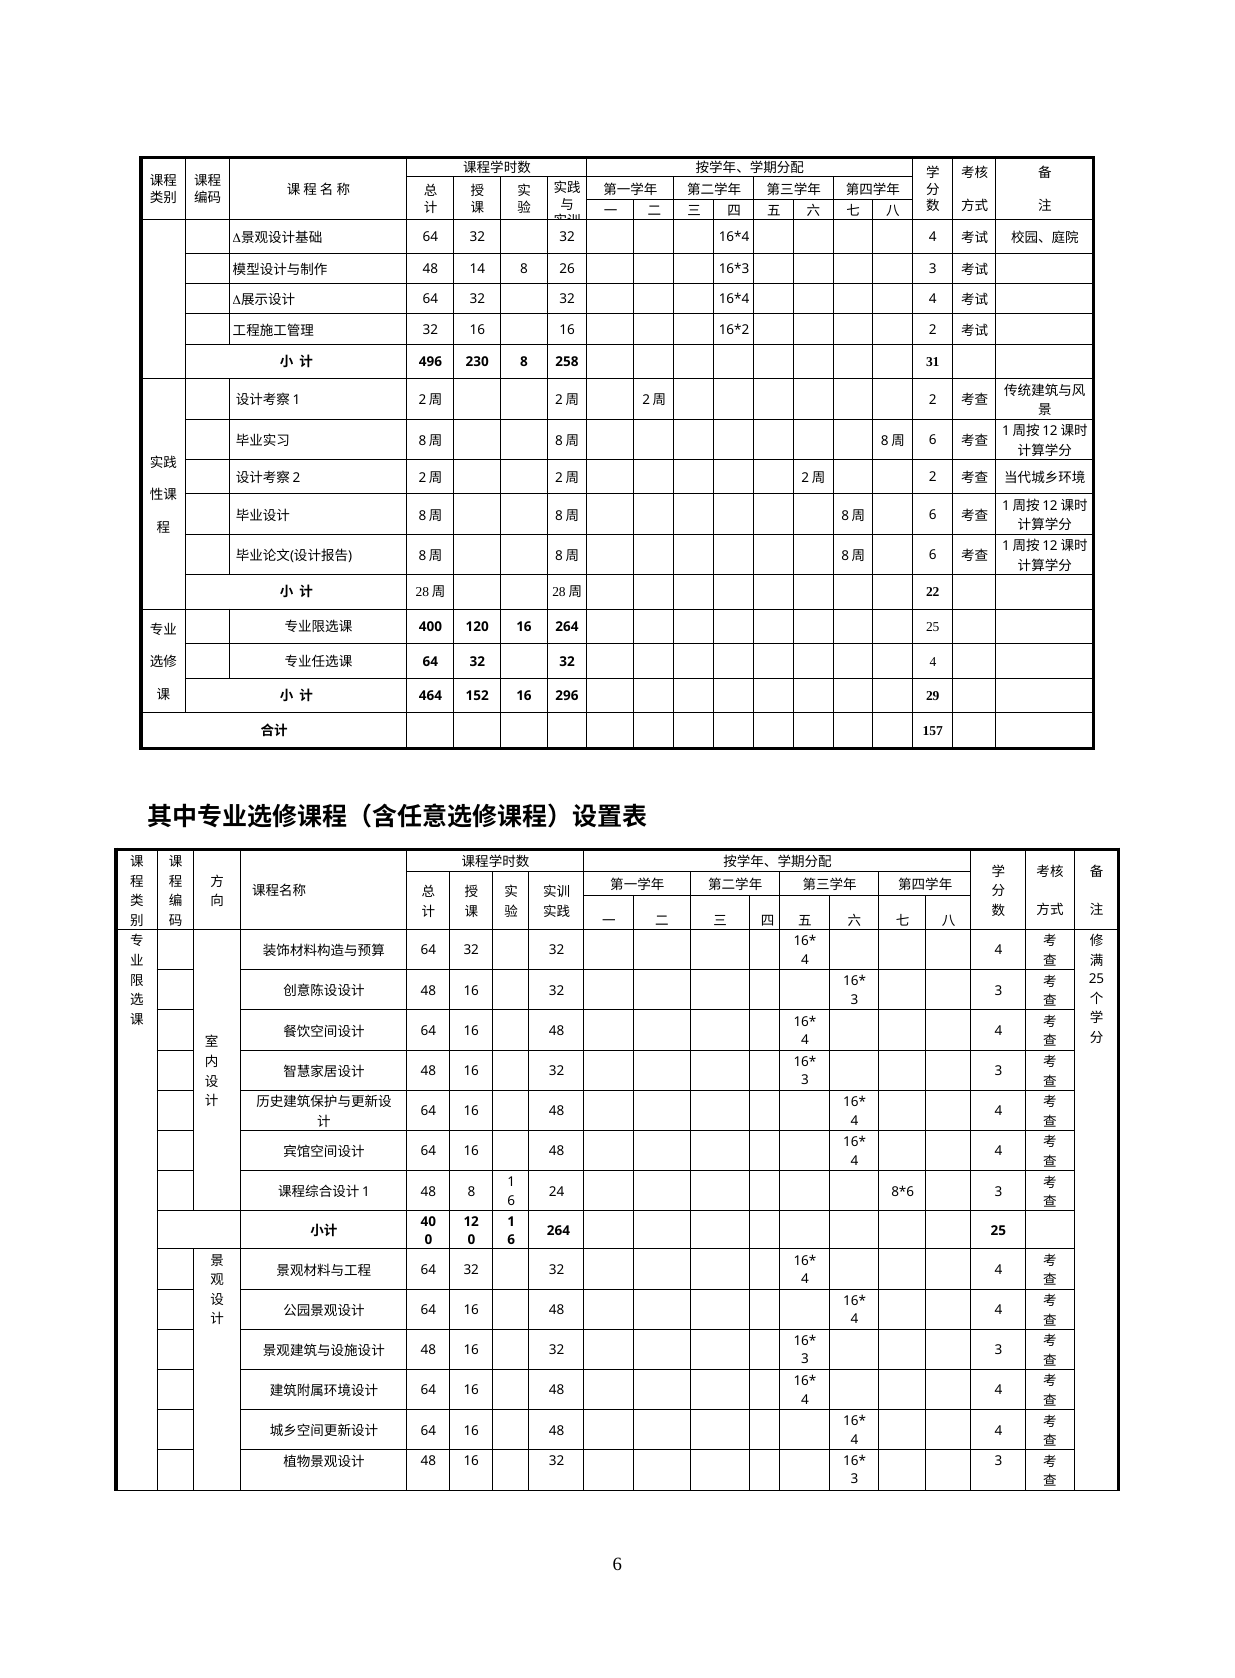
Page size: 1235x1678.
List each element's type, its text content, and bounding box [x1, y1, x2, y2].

table_cell 三 [674, 200, 713, 219]
table_cell [493, 1450, 528, 1489]
table_cell [493, 930, 528, 969]
table_cell [158, 1051, 193, 1090]
table_cell [584, 1171, 633, 1210]
table_cell [754, 460, 793, 493]
table_cell 授 课 [454, 177, 500, 219]
table_cell [454, 379, 500, 418]
table_cell 专业选修课 [143, 610, 185, 712]
table_cell 16 [548, 314, 586, 344]
table_cell 120 [450, 1211, 492, 1248]
table_cell 32 [529, 1450, 583, 1489]
table_cell 小计 [241, 1211, 406, 1248]
table_cell 16*4 [830, 1290, 878, 1329]
table_cell 实践与 实训 [548, 177, 586, 219]
table_cell [834, 644, 872, 678]
table_cell 考试 [953, 314, 995, 344]
table_cell [794, 610, 833, 643]
table_cell 16*4 [714, 284, 753, 313]
table_cell [780, 1290, 829, 1329]
table_cell 16 [454, 314, 500, 344]
table_cell [754, 713, 793, 747]
table_cell 8周 [548, 420, 586, 459]
table_cell 16*4 [714, 220, 753, 252]
table_cell 工程施工管理 [230, 314, 406, 344]
table_cell 专业限选课 [118, 930, 157, 1489]
table_cell [873, 345, 912, 378]
table_cell 25 [971, 1211, 1025, 1248]
table_cell [794, 575, 833, 608]
table_cell 1周按12课时计算学分 [996, 494, 1092, 534]
table_cell [691, 970, 749, 1009]
table_cell [186, 494, 229, 534]
table_cell [750, 1370, 779, 1409]
table_cell 考试 [953, 220, 995, 252]
table_cell [780, 1410, 829, 1449]
table_cell 考试 [953, 254, 995, 283]
table_cell [750, 930, 779, 969]
table_cell [186, 460, 229, 493]
table_cell 2 [913, 314, 952, 344]
table_cell 16 [450, 1131, 492, 1170]
table_cell 2周 [548, 379, 586, 418]
table_cell [501, 535, 547, 574]
table_cell [996, 644, 1092, 678]
table_cell 8周 [548, 535, 586, 574]
table_cell [584, 1091, 633, 1130]
table_cell [926, 1051, 970, 1090]
table_cell 第三学年 [780, 872, 878, 895]
table_cell [754, 575, 793, 608]
table_cell [750, 1131, 779, 1170]
table_cell 传统建筑与风景 [996, 379, 1092, 418]
table_header 按学年、学期分配 [584, 851, 970, 871]
table_cell [548, 713, 586, 747]
table_cell [830, 1249, 878, 1288]
table_cell [634, 679, 673, 712]
table_cell 152 [454, 679, 500, 712]
table_cell 8 [501, 345, 547, 378]
table_cell 32 [529, 930, 583, 969]
table_cell [493, 1249, 528, 1288]
table_cell [691, 1091, 749, 1130]
table_cell [501, 314, 547, 344]
table_cell [873, 679, 912, 712]
table_cell [584, 1370, 633, 1409]
table_cell [754, 314, 793, 344]
table_cell [674, 494, 713, 534]
table_cell 考查 [1026, 1290, 1074, 1329]
table_cell 3 [971, 1330, 1025, 1369]
table_cell [674, 644, 713, 678]
table_cell [996, 713, 1092, 747]
table_cell [926, 1171, 970, 1210]
table_cell 一 [584, 896, 633, 929]
table_cell 16*4 [780, 1370, 829, 1409]
table_header 按学年、学期分配 [587, 159, 912, 176]
table_cell [830, 1211, 878, 1248]
table_cell 3 [913, 254, 952, 283]
table_header 课 程 名 称 [230, 159, 406, 219]
table_cell [186, 314, 229, 344]
table_cell 64 [407, 220, 453, 252]
table_cell 2 [913, 460, 952, 493]
table_cell 考查 [1026, 1410, 1074, 1449]
table_cell [587, 575, 633, 608]
table_cell [587, 379, 633, 418]
table_header 课程学时数 [407, 851, 583, 871]
table_cell [634, 1051, 690, 1090]
table_cell [186, 644, 229, 678]
table_cell [879, 1370, 925, 1409]
table_cell [714, 575, 753, 608]
table_cell 设计考察1 [230, 379, 406, 418]
table_cell [691, 1211, 749, 1248]
table_cell [780, 1211, 829, 1248]
table_cell [834, 345, 872, 378]
table_cell [754, 420, 793, 459]
table_cell 16 [501, 679, 547, 712]
table_cell [186, 420, 229, 459]
table_cell [493, 1131, 528, 1170]
table_cell [794, 420, 833, 459]
table_cell 32 [548, 284, 586, 313]
table_cell 五 [780, 896, 829, 929]
table_cell [584, 1010, 633, 1049]
table_cell 专业限选课 [230, 610, 406, 643]
table_cell [750, 1410, 779, 1449]
table_cell 公园景观设计 [241, 1290, 406, 1329]
table_cell [493, 1330, 528, 1369]
table_cell [926, 1370, 970, 1409]
table_cell 植物景观设计 [241, 1450, 406, 1489]
table_cell [879, 1010, 925, 1049]
table_cell 4 [971, 1370, 1025, 1409]
table_cell [158, 1330, 193, 1369]
table_cell 课程综合设计1 [241, 1171, 406, 1210]
table_cell [879, 1450, 925, 1489]
table_cell 小 计 [186, 679, 406, 712]
table_cell [714, 345, 753, 378]
table_cell [834, 314, 872, 344]
table_cell 48 [529, 1410, 583, 1449]
table_cell 16 [450, 1410, 492, 1449]
table_cell [186, 610, 229, 643]
table_cell 16 [450, 1290, 492, 1329]
table_header 备 注 [1075, 851, 1117, 929]
table_cell [584, 930, 633, 969]
table_cell 考查 [953, 379, 995, 418]
table_cell [587, 254, 633, 283]
table_cell 智慧家居设计 [241, 1051, 406, 1090]
table_cell [634, 610, 673, 643]
table_cell 七 [879, 896, 925, 929]
table_cell 64 [407, 1249, 449, 1288]
table_cell [873, 220, 912, 252]
table_cell 考试 [953, 284, 995, 313]
table_cell [493, 1051, 528, 1090]
table_cell 16*3 [714, 254, 753, 283]
table_header 课程类别 [118, 851, 157, 929]
table_cell 景观建筑与设施设计 [241, 1330, 406, 1369]
table_cell [754, 284, 793, 313]
table_cell 8周 [407, 420, 453, 459]
table_cell 32 [407, 314, 453, 344]
table_cell 考查 [1026, 1171, 1074, 1210]
table_cell [794, 284, 833, 313]
table_cell [879, 930, 925, 969]
table_cell 14 [454, 254, 500, 283]
table_cell [834, 679, 872, 712]
table_cell [454, 494, 500, 534]
table_cell 4 [971, 1410, 1025, 1449]
table_cell [873, 314, 912, 344]
table_cell [454, 713, 500, 747]
table_cell [454, 535, 500, 574]
table_cell [501, 713, 547, 747]
table_cell [754, 494, 793, 534]
table_cell [691, 1131, 749, 1170]
table_cell 16 [501, 610, 547, 643]
table_cell 22 [913, 575, 952, 608]
table_cell [691, 1249, 749, 1288]
table_cell 258 [548, 345, 586, 378]
table_cell 48 [529, 1370, 583, 1409]
table_cell 3 [971, 1051, 1025, 1090]
table_cell 修满 25个 学分 [1075, 930, 1117, 1489]
table_cell 264 [548, 610, 586, 643]
table_cell 16*4 [830, 1091, 878, 1130]
table_cell 实验 [493, 872, 528, 929]
table_cell [158, 1410, 193, 1449]
table_cell [158, 1450, 193, 1489]
table_cell 8周 [873, 420, 912, 459]
table_cell 48 [407, 254, 453, 283]
table_cell [634, 460, 673, 493]
table_cell [830, 1330, 878, 1369]
table_cell [879, 1051, 925, 1090]
table_cell [996, 679, 1092, 712]
table_cell [830, 1370, 878, 1409]
table_cell [794, 713, 833, 747]
table_cell [780, 1131, 829, 1170]
table_cell [714, 610, 753, 643]
table_cell 4 [971, 930, 1025, 969]
table_cell 1周按12课时计算学分 [996, 535, 1092, 574]
table_header 课 程编码 [158, 851, 193, 929]
table_cell [587, 494, 633, 534]
table_cell 六 [830, 896, 878, 929]
table_cell [584, 1450, 633, 1489]
table_cell [996, 345, 1092, 378]
table_cell [780, 1091, 829, 1130]
table_cell [780, 970, 829, 1009]
table_cell [501, 284, 547, 313]
table_cell 建筑附属环境设计 [241, 1370, 406, 1409]
table_cell [873, 644, 912, 678]
table_cell [634, 970, 690, 1009]
table_cell 120 [454, 610, 500, 643]
table_cell [584, 1249, 633, 1288]
table_cell 32 [548, 220, 586, 252]
table_cell [587, 345, 633, 378]
table_cell 8周 [407, 535, 453, 574]
table_cell [834, 460, 872, 493]
table_cell 2周 [407, 460, 453, 493]
table_cell 总 计 [407, 177, 453, 219]
table_cell 32 [454, 284, 500, 313]
table_cell 设计考察2 [230, 460, 406, 493]
table_cell 16*2 [714, 314, 753, 344]
table_cell 16 [493, 1171, 528, 1210]
table_cell 4 [971, 1091, 1025, 1130]
table_cell [953, 679, 995, 712]
table_cell [587, 535, 633, 574]
table_cell [714, 420, 753, 459]
table_cell 32 [454, 644, 500, 678]
table_cell 64 [407, 1370, 449, 1409]
table_cell 装饰材料构造与预算 [241, 930, 406, 969]
table_cell 64 [407, 930, 449, 969]
table_cell [587, 713, 633, 747]
table_cell [953, 345, 995, 378]
table_cell [501, 379, 547, 418]
table_header 课程 类别 [143, 159, 185, 219]
table_cell [158, 1290, 193, 1329]
table_cell 4 [971, 1010, 1025, 1049]
table_cell [634, 345, 673, 378]
table_cell 2周 [794, 460, 833, 493]
table_cell [953, 575, 995, 608]
table_header 课程 编码 [186, 159, 229, 219]
table_cell [926, 1410, 970, 1449]
table_cell [780, 1171, 829, 1210]
table_cell [714, 713, 753, 747]
table_cell [953, 644, 995, 678]
table_cell 六 [794, 200, 833, 219]
table_cell 8 [501, 254, 547, 283]
table_cell [879, 1249, 925, 1288]
table_cell 16 [450, 1330, 492, 1369]
table_cell 16*3 [780, 1330, 829, 1369]
table_cell [158, 1249, 193, 1288]
table_cell [714, 494, 753, 534]
table_cell [714, 679, 753, 712]
table_cell 16*3 [830, 1450, 878, 1489]
table_cell [754, 610, 793, 643]
table_cell 2周 [548, 460, 586, 493]
table_cell [454, 420, 500, 459]
table_cell [714, 379, 753, 418]
table_cell [750, 1330, 779, 1369]
table_cell [587, 314, 633, 344]
table_cell 景观 设计 [194, 1249, 240, 1489]
table_cell 五 [754, 200, 793, 219]
table_cell [996, 575, 1092, 608]
table_cell 4 [971, 1290, 1025, 1329]
table_cell 48 [407, 1330, 449, 1369]
table_cell [926, 1131, 970, 1170]
table_cell 29 [913, 679, 952, 712]
table_cell [879, 1410, 925, 1449]
table_cell 400 [407, 1211, 449, 1248]
table_cell 48 [407, 1051, 449, 1090]
table_cell [634, 713, 673, 747]
table_cell [926, 1330, 970, 1369]
table_cell 157 [913, 713, 952, 747]
table_cell [587, 679, 633, 712]
table_cell [674, 254, 713, 283]
table_cell [691, 1370, 749, 1409]
table_cell [794, 379, 833, 418]
table_cell [501, 644, 547, 678]
table_cell [830, 930, 878, 969]
table_cell 室内 设计 [194, 930, 240, 1210]
table_cell [634, 1091, 690, 1130]
table_cell [493, 1290, 528, 1329]
table_cell [873, 284, 912, 313]
table_cell 48 [407, 1171, 449, 1210]
table_cell 展示设计 [230, 284, 406, 313]
table_cell 考查 [1026, 930, 1074, 969]
table_cell [794, 254, 833, 283]
table_cell [634, 1131, 690, 1170]
table_cell [873, 575, 912, 608]
table_cell [953, 610, 995, 643]
table_cell [454, 575, 500, 608]
table_cell [186, 535, 229, 574]
table_cell [501, 220, 547, 252]
table_cell [493, 1370, 528, 1409]
table_cell [584, 1131, 633, 1170]
table_cell 考查 [1026, 1091, 1074, 1130]
table_cell 考查 [1026, 1010, 1074, 1049]
table_cell 考查 [1026, 1249, 1074, 1288]
table_cell 考查 [953, 494, 995, 534]
table_cell [634, 575, 673, 608]
table_cell 3 [971, 1171, 1025, 1210]
table_cell 宾馆空间设计 [241, 1131, 406, 1170]
table_cell 4 [913, 644, 952, 678]
table_cell 2 [913, 379, 952, 418]
table_cell [873, 379, 912, 418]
table_cell 16*3 [830, 970, 878, 1009]
table_cell 48 [407, 970, 449, 1009]
table_cell 毕业设计 [230, 494, 406, 534]
table_cell [926, 1010, 970, 1049]
table_cell [714, 460, 753, 493]
table_cell [794, 494, 833, 534]
table_cell 32 [548, 644, 586, 678]
table_cell 48 [529, 1290, 583, 1329]
table_cell 毕业实习 [230, 420, 406, 459]
table_cell [996, 314, 1092, 344]
table_cell [584, 1410, 633, 1449]
table_cell [794, 535, 833, 574]
table_cell [691, 1290, 749, 1329]
table_cell [996, 610, 1092, 643]
table_cell [674, 379, 713, 418]
table_cell [493, 1010, 528, 1049]
table_cell 48 [529, 1091, 583, 1130]
table_cell 8周 [407, 494, 453, 534]
table_cell 3 [971, 1450, 1025, 1489]
table_cell 小 计 [186, 345, 406, 378]
table_cell 8*6 [879, 1171, 925, 1210]
table_cell [691, 1410, 749, 1449]
table_cell [634, 1370, 690, 1409]
table_cell [750, 1010, 779, 1049]
table_cell [879, 1091, 925, 1130]
table_cell 32 [529, 1249, 583, 1288]
table_cell [158, 1010, 193, 1049]
table_cell 考查 [1026, 970, 1074, 1009]
table_cell 26 [548, 254, 586, 283]
table_cell [501, 460, 547, 493]
table_cell 创意陈设设计 [241, 970, 406, 1009]
table_cell [584, 1330, 633, 1369]
table_cell 当代城乡环境 [996, 460, 1092, 493]
table_cell 专业任选课 [230, 644, 406, 678]
table_cell 景观设计基础 [230, 220, 406, 252]
table_header 考核 方式 [1026, 851, 1074, 929]
table_cell [996, 254, 1092, 283]
table_cell [691, 1010, 749, 1049]
table_cell [926, 1290, 970, 1329]
table_cell 毕业论文(设计报告) [230, 535, 406, 574]
table_cell 6 [913, 420, 952, 459]
table_cell [926, 970, 970, 1009]
table_cell [634, 535, 673, 574]
table_cell [674, 420, 713, 459]
table_cell [691, 1450, 749, 1489]
table_cell 16 [450, 970, 492, 1009]
table_cell 8周 [548, 494, 586, 534]
table_cell 16*4 [830, 1410, 878, 1449]
table_cell [584, 1051, 633, 1090]
table_cell 48 [529, 1131, 583, 1170]
table_cell [754, 644, 793, 678]
table_cell [158, 1370, 193, 1409]
table_cell [493, 1091, 528, 1130]
table_cell [834, 254, 872, 283]
table_cell [158, 1091, 193, 1130]
table_cell [691, 1051, 749, 1090]
table_cell [674, 575, 713, 608]
table_cell 考查 [1026, 1131, 1074, 1170]
table_cell [873, 535, 912, 574]
table_cell [834, 220, 872, 252]
table_header 学 分 数 [971, 851, 1025, 929]
table_cell 3 [971, 970, 1025, 1009]
table_cell [634, 314, 673, 344]
table_cell 28周 [548, 575, 586, 608]
table_cell 一 [587, 200, 633, 219]
table_cell 第三学年 [754, 177, 833, 199]
table_cell [750, 970, 779, 1009]
table_cell 考查 [953, 420, 995, 459]
table_cell [754, 379, 793, 418]
table_cell 8周 [834, 494, 872, 534]
table_cell 48 [529, 1010, 583, 1049]
table_cell 校园、庭院 [996, 220, 1092, 252]
table_cell [794, 220, 833, 252]
table_cell 考查 [953, 460, 995, 493]
table_cell [873, 460, 912, 493]
table_cell [879, 1290, 925, 1329]
table_cell [873, 610, 912, 643]
table_cell [750, 1211, 779, 1248]
table_cell [754, 679, 793, 712]
table_cell [634, 220, 673, 252]
table_cell 16 [450, 1450, 492, 1489]
table_cell 16*3 [780, 1051, 829, 1090]
table_cell 考查 [1026, 1051, 1074, 1090]
table_cell 24 [529, 1171, 583, 1210]
table_cell [794, 644, 833, 678]
table_cell [493, 1410, 528, 1449]
table_cell 25 [913, 610, 952, 643]
table_header 备 注 [996, 159, 1092, 219]
table_cell [634, 494, 673, 534]
table_cell [674, 535, 713, 574]
table_cell 八 [926, 896, 970, 929]
table_cell 464 [407, 679, 453, 712]
table_cell 230 [454, 345, 500, 378]
table_cell [584, 1211, 633, 1248]
table_cell [634, 644, 673, 678]
table_cell 64 [407, 644, 453, 678]
table_cell [587, 284, 633, 313]
table_cell 4 [971, 1249, 1025, 1288]
table_cell 第四学年 [834, 177, 912, 199]
table_cell [501, 575, 547, 608]
table_cell 历史建筑保护与更新设计 [241, 1091, 406, 1130]
table_cell [830, 1010, 878, 1049]
table_cell 16*4 [780, 1010, 829, 1049]
table_cell 实践性课程 [143, 379, 185, 608]
table_cell 授课 [450, 872, 492, 929]
table_header 学 分 数 [913, 159, 952, 219]
table_cell 64 [407, 1010, 449, 1049]
table_cell [750, 1249, 779, 1288]
table_cell [780, 1450, 829, 1489]
table_cell [186, 220, 229, 252]
table_cell 400 [407, 610, 453, 643]
table_cell [587, 460, 633, 493]
table_cell [750, 1290, 779, 1329]
table_cell [634, 284, 673, 313]
table_cell [926, 930, 970, 969]
table_cell 第四学年 [879, 872, 970, 895]
table_cell [754, 254, 793, 283]
table_cell [674, 284, 713, 313]
table_cell 2周 [634, 379, 673, 418]
table_cell 第二学年 [691, 872, 779, 895]
table_cell [674, 460, 713, 493]
table_cell 总 计 [407, 872, 449, 929]
table_cell [634, 420, 673, 459]
table_cell 16 [450, 1051, 492, 1090]
table_cell [834, 379, 872, 418]
table_cell [873, 254, 912, 283]
table_cell 16*4 [780, 930, 829, 969]
table_cell 32 [529, 1330, 583, 1369]
table_cell [634, 1410, 690, 1449]
table_cell [879, 970, 925, 1009]
table_cell [879, 1131, 925, 1170]
table_cell [714, 535, 753, 574]
table_cell [879, 1211, 925, 1248]
table_cell [634, 1330, 690, 1369]
table_cell 32 [450, 930, 492, 969]
table_cell [634, 1211, 690, 1248]
table_cell 32 [529, 1051, 583, 1090]
table_cell [750, 1450, 779, 1489]
table_cell 496 [407, 345, 453, 378]
table_cell [158, 970, 193, 1009]
table_cell [834, 610, 872, 643]
table_cell 64 [407, 1290, 449, 1329]
table_cell 小 计 [186, 575, 406, 608]
table_cell [158, 1131, 193, 1170]
table_cell [584, 1290, 633, 1329]
table_cell [873, 494, 912, 534]
table_cell [879, 1330, 925, 1369]
table_cell 296 [548, 679, 586, 712]
table_cell [691, 930, 749, 969]
table_cell 16 [450, 1010, 492, 1049]
table_cell [587, 420, 633, 459]
table_cell [634, 254, 673, 283]
table_cell 264 [529, 1211, 583, 1248]
table_cell 模型设计与制作 [230, 254, 406, 283]
table_cell [926, 1450, 970, 1489]
table_cell 32 [450, 1249, 492, 1288]
table_cell 64 [407, 1131, 449, 1170]
table_cell 考查 [1026, 1370, 1074, 1409]
table_cell [186, 254, 229, 283]
table_cell 第一学年 [587, 177, 673, 199]
table_cell [794, 345, 833, 378]
table_cell 二 [634, 200, 673, 219]
table_cell [674, 220, 713, 252]
table_cell 四 [714, 200, 753, 219]
table_cell [926, 1249, 970, 1288]
table_cell 64 [407, 1410, 449, 1449]
table_cell 32 [454, 220, 500, 252]
table_cell [634, 1249, 690, 1288]
table_cell 6 [913, 494, 952, 534]
text 其中专业选修课程（含任意选修课程）设置表 [148, 782, 1087, 847]
table_cell 四 [750, 896, 779, 929]
table_cell [634, 930, 690, 969]
table_cell [501, 494, 547, 534]
table_cell 考查 [1026, 1450, 1074, 1489]
table_cell [834, 713, 872, 747]
table_cell 考查 [1026, 1330, 1074, 1369]
table_cell 8 [450, 1171, 492, 1210]
table_cell 8周 [834, 535, 872, 574]
table_cell 2周 [407, 379, 453, 418]
table_cell [691, 1330, 749, 1369]
table_header 考核 方式 [953, 159, 995, 219]
table_cell 16 [450, 1091, 492, 1130]
table_cell [587, 610, 633, 643]
table_cell 考查 [953, 535, 995, 574]
table_cell [834, 420, 872, 459]
table_cell [830, 1051, 878, 1090]
table_cell [587, 644, 633, 678]
table_cell 16 [450, 1370, 492, 1409]
table_cell 二 [634, 896, 690, 929]
table_header 课程学时数 [407, 159, 586, 176]
table_cell 餐饮空间设计 [241, 1010, 406, 1049]
table_cell [794, 679, 833, 712]
table_cell [953, 713, 995, 747]
table_cell [634, 1450, 690, 1489]
table_cell 八 [873, 200, 912, 219]
table_cell [501, 420, 547, 459]
table_cell [158, 1211, 240, 1248]
table_cell [691, 1171, 749, 1210]
table_cell [407, 713, 453, 747]
table_cell [584, 970, 633, 1009]
table_header 课程名称 [241, 851, 406, 929]
table_cell [834, 575, 872, 608]
table_cell [674, 314, 713, 344]
table_cell 三 [691, 896, 749, 929]
table_cell [873, 713, 912, 747]
table_cell 6 [913, 535, 952, 574]
table_cell 1周按12课时计算学分 [996, 420, 1092, 459]
table_cell 16*4 [780, 1249, 829, 1288]
table_cell 实 验 [501, 177, 547, 219]
table_cell 景观材料与工程 [241, 1249, 406, 1288]
table_cell [754, 345, 793, 378]
table_cell [750, 1051, 779, 1090]
table_cell [830, 1171, 878, 1210]
table_cell [634, 1171, 690, 1210]
table_cell 七 [834, 200, 872, 219]
table_cell [634, 1290, 690, 1329]
table_cell 城乡空间更新设计 [241, 1410, 406, 1449]
table_cell [714, 644, 753, 678]
table_cell [186, 284, 229, 313]
table_cell [186, 379, 229, 418]
table_cell [158, 1171, 193, 1210]
table_cell [996, 284, 1092, 313]
table_cell [634, 1010, 690, 1049]
table_header 方向 [194, 851, 240, 929]
table_cell 64 [407, 1091, 449, 1130]
table_cell [754, 535, 793, 574]
table_cell 4 [913, 284, 952, 313]
table_cell 第二学年 [674, 177, 753, 199]
table_cell [493, 970, 528, 1009]
table_cell 第一学年 [584, 872, 690, 895]
table_cell [674, 610, 713, 643]
table_cell 16 [493, 1211, 528, 1248]
table_cell [794, 314, 833, 344]
table_cell [926, 1091, 970, 1130]
table_cell 28周 [407, 575, 453, 608]
table_cell 4 [913, 220, 952, 252]
table_cell [674, 713, 713, 747]
table_cell [750, 1091, 779, 1130]
table_cell [454, 460, 500, 493]
table_cell [674, 679, 713, 712]
table_cell [834, 284, 872, 313]
table_cell [750, 1171, 779, 1210]
table_cell [754, 220, 793, 252]
table_cell [926, 1211, 970, 1248]
table_cell 16*4 [830, 1131, 878, 1170]
table_cell 32 [529, 970, 583, 1009]
table_cell [587, 220, 633, 252]
table_cell 实训实践 [529, 872, 583, 929]
table_cell 31 [913, 345, 952, 378]
table_cell [674, 345, 713, 378]
table_cell 4 [971, 1131, 1025, 1170]
table_cell [158, 930, 193, 969]
table_cell 合计 [143, 713, 406, 747]
table_cell 64 [407, 284, 453, 313]
table_cell [1026, 1211, 1074, 1248]
table_cell 48 [407, 1450, 449, 1489]
